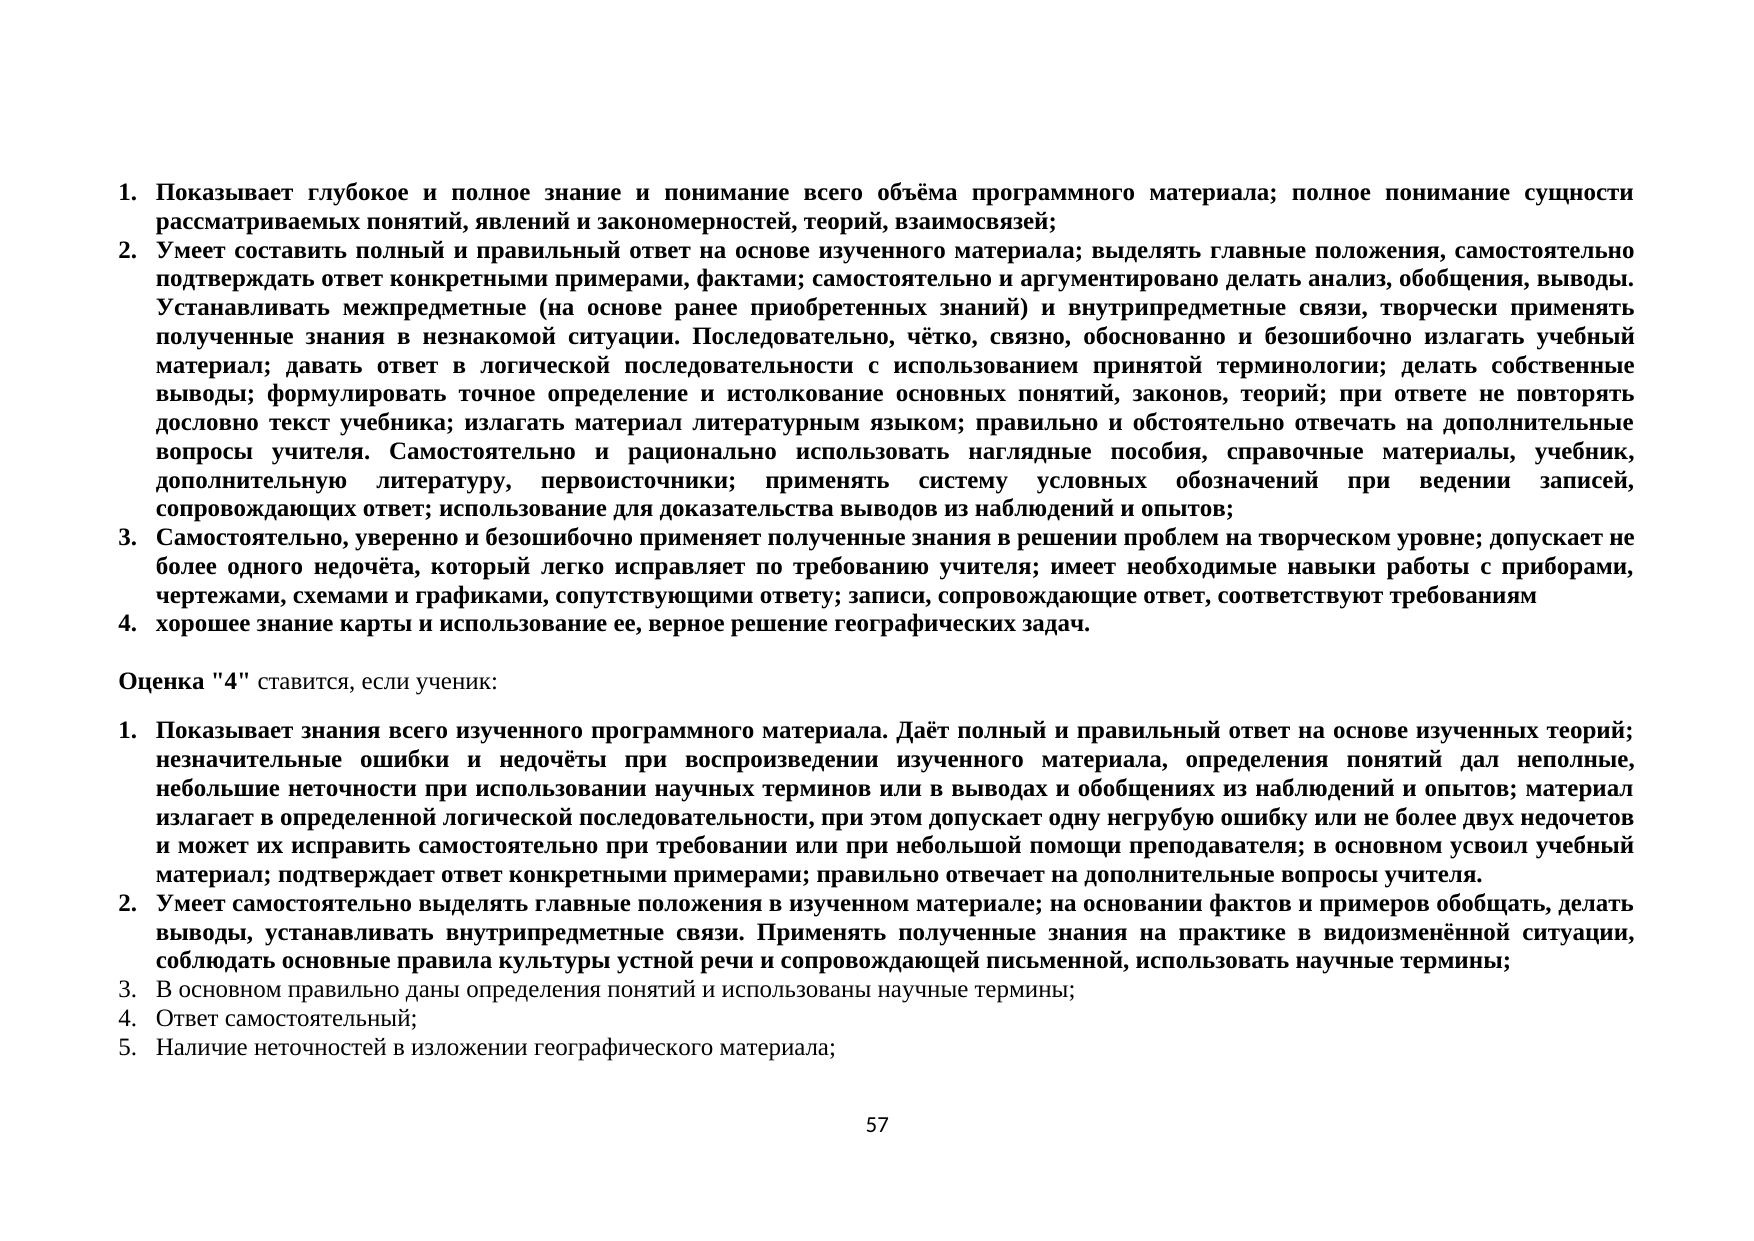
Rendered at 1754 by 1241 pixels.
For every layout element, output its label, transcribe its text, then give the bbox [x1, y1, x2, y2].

list хорошее знание карты и использование ее, верное решение географических задач. [118, 608, 1636, 637]
list Умеет составить полный и правильный ответ на основе изученного материала; выделять главные положения, самостоятельно подтверждать ответ конкретными примерами, фактами; самостоятельно и аргументировано делать анализ, обобщения, выводы. Устанавливать межпредметные (на основе ранее приобретенных знаний) и внутрипредметные связи, творчески применять полученные знания в незнакомой ситуации. Последовательно, чётко, связно, обоснованно и безошибочно излагать учебный материал; давать ответ в логической последовательности с использованием принятой терминологии; делать собственные выводы; формулировать точное определение и истолкование основных понятий, законов, теорий; при ответе не повторять дословно текст учебника; излагать материал литературным языком; правильно и обстоятельно отвечать на дополнительные вопросы учителя. Самостоятельно и рационально использовать наглядные пособия, справочные материалы, учебник, дополнительную литературу, первоисточники; применять систему условных обозначений при ведении записей, сопровождающих ответ; использование для доказательства выводов из наблюдений и опытов; [118, 235, 1636, 522]
list В основном правильно даны определения понятий и использованы научные термины; [118, 974, 1636, 1003]
list Ответ самостоятельный; [118, 1003, 1636, 1032]
list Показывает глубокое и полное знание и понимание всего объёма программного материала; полное понимание сущности рассматриваемых понятий, явлений и закономерностей, теорий, взаимосвязей; [118, 177, 1636, 235]
list Наличие неточностей в изложении географического материала; [118, 1032, 1636, 1061]
list Самостоятельно, уверенно и безошибочно применяет полученные знания в решении проблем на творческом уровне; допускает не более одного недочёта, который легко исправляет по требованию учителя; имеет необходимые навыки работы с приборами, чертежами, схемами и графиками, сопутствующими ответу; записи, сопровождающие ответ, соответствуют требованиям [118, 522, 1636, 608]
text Оценка "4" ставится, если ученик: [118, 666, 1636, 695]
list Умеет самостоятельно выделять главные положения в изученном материале; на основании фактов и примеров обобщать, делать выводы, устанавливать внутрипредметные связи. Применять полученные знания на практике в видоизменённой ситуации, соблюдать основные правила культуры устной речи и сопровождающей письменной, использовать научные термины; [118, 888, 1636, 974]
list Показывает знания всего изученного программного материала. Даёт полный и правильный ответ на основе изученных теорий; незначительные ошибки и недочёты при воспроизведении изученного материала, определения понятий дал неполные, небольшие неточности при использовании научных терминов или в выводах и обобщениях из наблюдений и опытов; материал излагает в определенной логической последовательности, при этом допускает одну негрубую ошибку или не более двух недочетов и может их исправить самостоятельно при требовании или при небольшой помощи преподавателя; в основном усвоил учебный материал; подтверждает ответ конкретными примерами; правильно отвечает на дополнительные вопросы учителя. [118, 716, 1636, 888]
